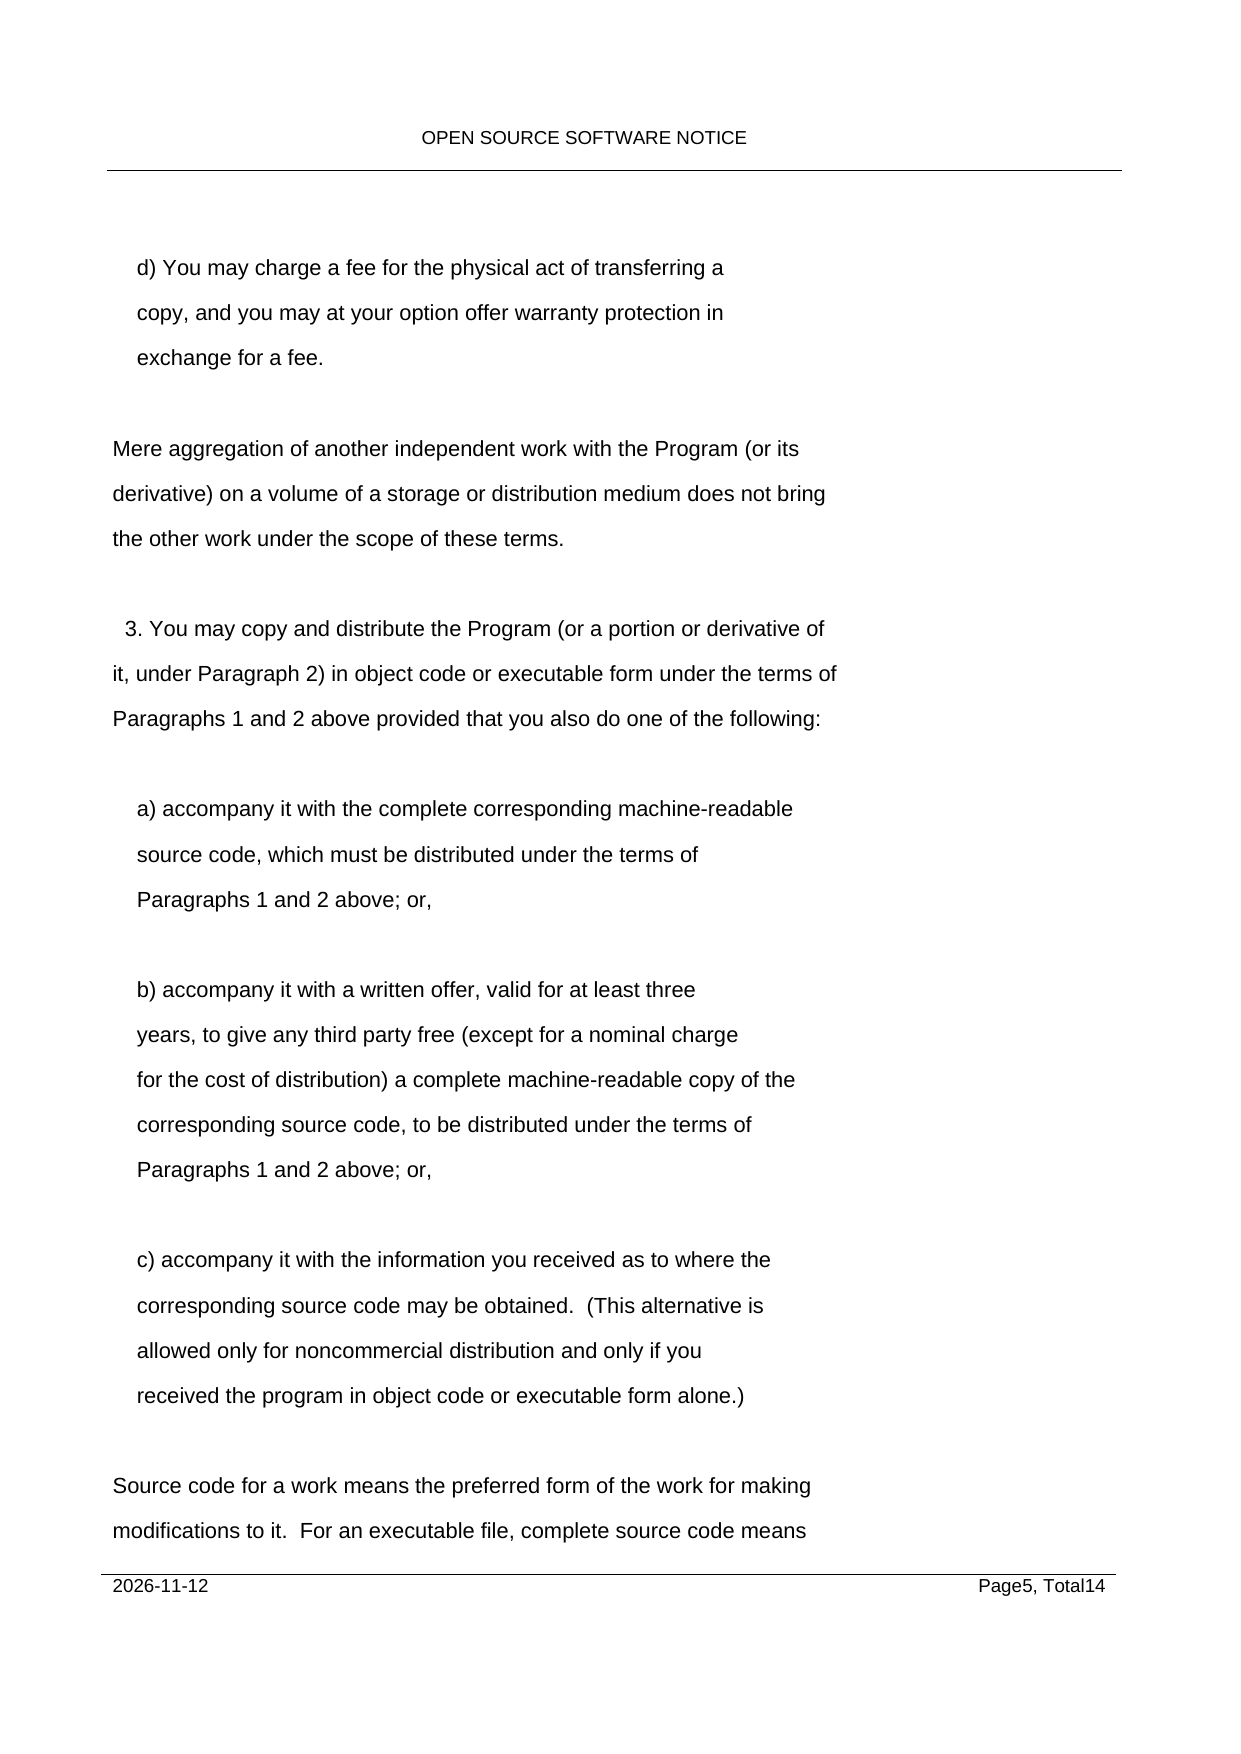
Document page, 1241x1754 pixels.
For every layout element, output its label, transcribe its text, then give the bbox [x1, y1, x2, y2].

text it, under Paragraph 2) in object code or executable form under the terms of [112, 657, 1128, 690]
text the other work under the scope of these terms. [112, 522, 1128, 554]
text corresponding source code may be obtained. (This alternative is [112, 1289, 1128, 1321]
text c) accompany it with the information you received as to where the [112, 1244, 1128, 1276]
text derivative) on a volume of a storage or distribution medium does not bring [112, 477, 1128, 509]
text d) You may charge a fee for the physical act of transferring a [112, 251, 1128, 284]
text Paragraphs 1 and 2 above provided that you also do one of the following: [112, 702, 1128, 735]
text for the cost of distribution) a complete machine-readable copy of the [112, 1063, 1128, 1096]
text a) accompany it with the complete corresponding machine-readable [112, 793, 1128, 825]
text Source code for a work means the preferred form of the work for making [112, 1469, 1128, 1502]
text years, to give any third party free (except for a nominal charge [112, 1018, 1128, 1051]
text copy, and you may at your option offer warranty protection in [112, 297, 1128, 329]
text allowed only for noncommercial distribution and only if you [112, 1334, 1128, 1366]
text Paragraphs 1 and 2 above; or, [112, 1153, 1128, 1186]
text corresponding source code, to be distributed under the terms of [112, 1108, 1128, 1141]
text 3. You may copy and distribute the Program (or a portion or derivative of [112, 612, 1128, 645]
text Mere aggregation of another independent work with the Program (or its [112, 432, 1128, 464]
text source code, which must be distributed under the terms of [112, 838, 1128, 870]
text exchange for a fee. [112, 342, 1128, 374]
text Paragraphs 1 and 2 above; or, [112, 883, 1128, 915]
text received the program in object code or executable form alone.) [112, 1379, 1128, 1412]
text modifications to it. For an executable file, complete source code means [112, 1514, 1128, 1547]
text b) accompany it with a written offer, valid for at least three [112, 973, 1128, 1006]
